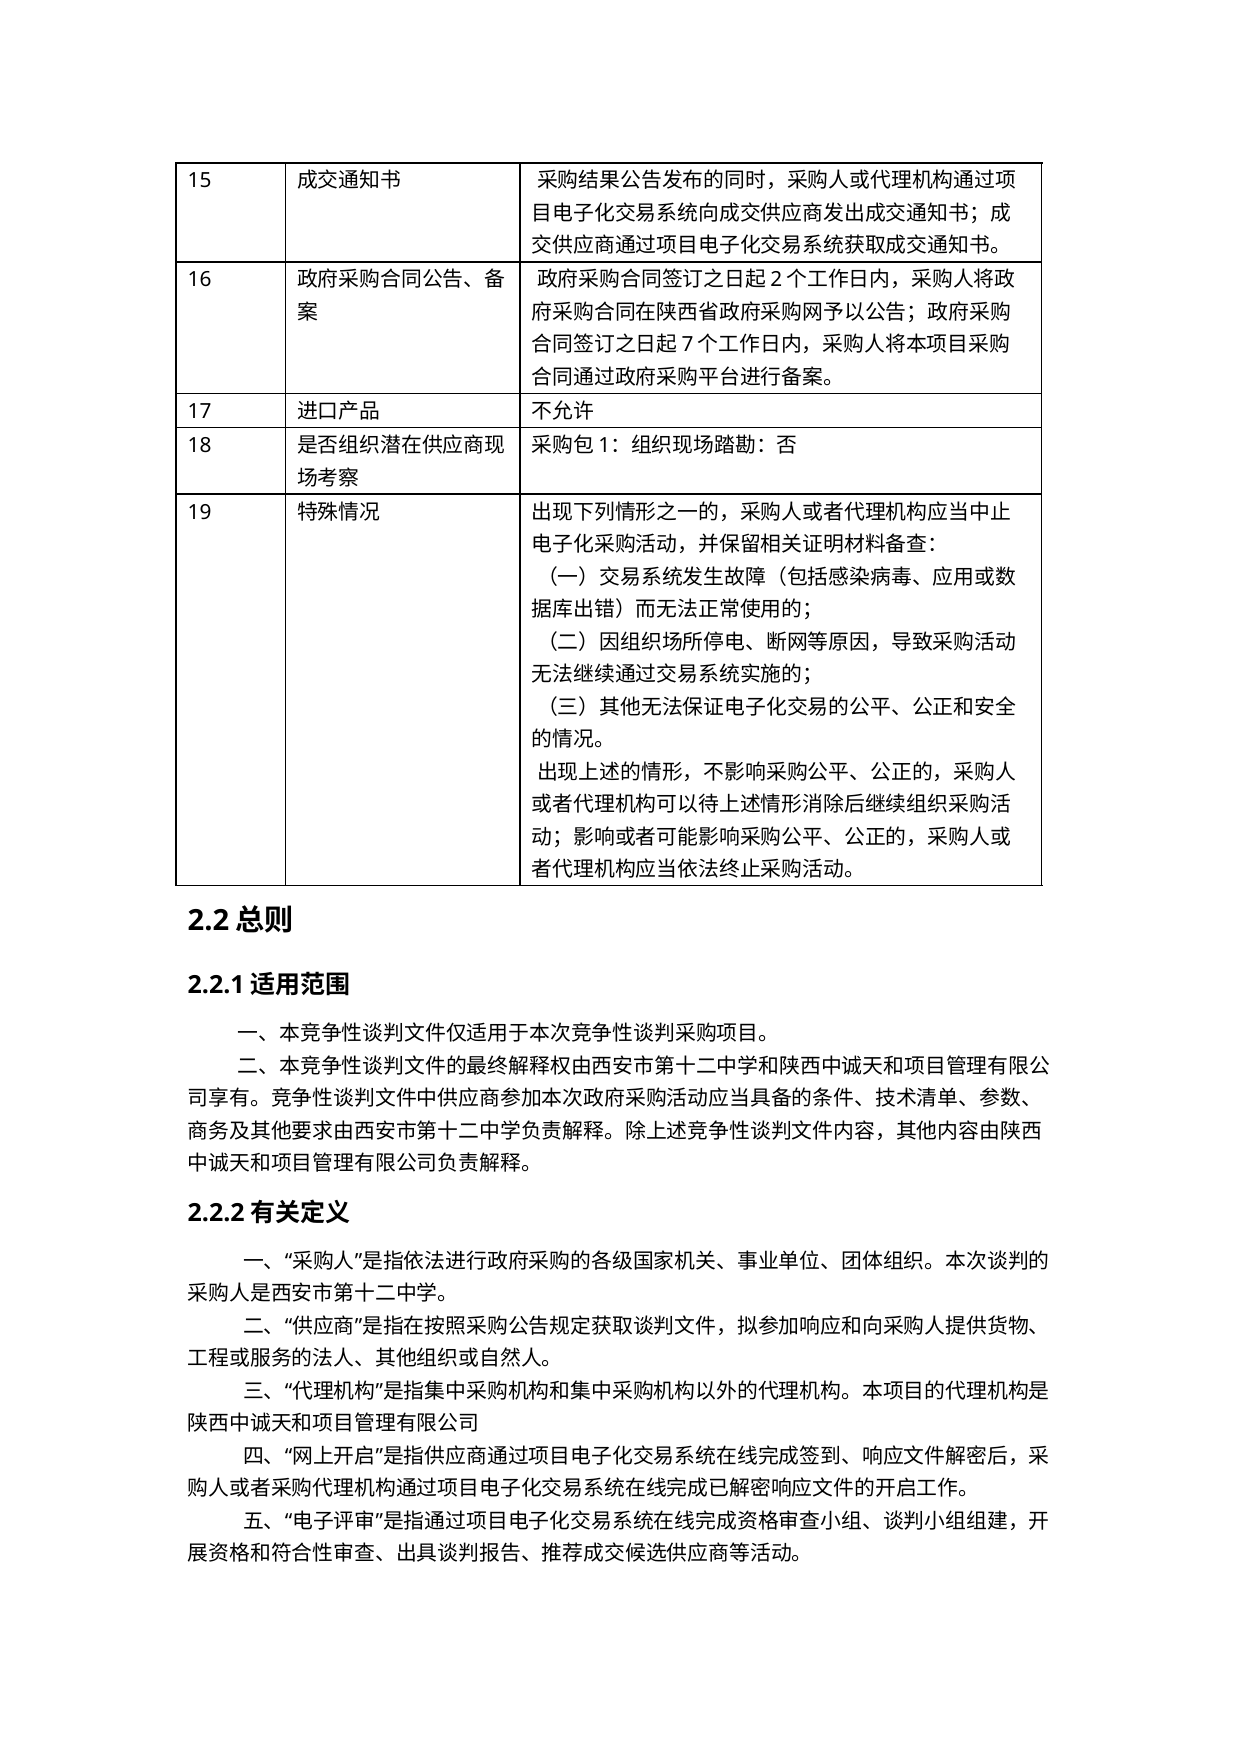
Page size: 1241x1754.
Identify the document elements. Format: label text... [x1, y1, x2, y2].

text 五、“电子评审”是指通过项目电子化交易系统在线完成资格审查小组、谈判小组组建，开展资格和符合性审查、出具谈判报告、推荐成交候选供应商等活动。 [187, 1504, 1053, 1569]
table_cell 15 [177, 164, 285, 261]
table_cell 成交通知书 [286, 164, 519, 261]
table_cell 政府采购合同公告、备案 [286, 263, 519, 393]
text 四、“网上开启”是指供应商通过项目电子化交易系统在线完成签到、响应文件解密后，采购人或者采购代理机构通过项目电子化交易系统在线完成已解密响应文件的开启工作。 [187, 1439, 1053, 1504]
text 一、本竞争性谈判文件仅适用于本次竞争性谈判采购项目。 [187, 1016, 1053, 1049]
table_cell 采购包1：组织现场踏勘：否 [521, 428, 1041, 493]
table_cell 进口产品 [286, 394, 519, 427]
text 2.2.2有关定义 [187, 1179, 1053, 1244]
table_cell 19 [177, 495, 285, 885]
table_cell 是否组织潜在供应商现场考察 [286, 428, 519, 493]
text 二、“供应商”是指在按照采购公告规定获取谈判文件，拟参加响应和向采购人提供货物、工程或服务的法人、其他组织或自然人。 [187, 1309, 1053, 1374]
text 2.2.1适用范围 [187, 951, 1053, 1016]
table_cell 18 [177, 428, 285, 493]
table_cell 17 [177, 394, 285, 427]
table_cell 政府采购合同签订之日起2个工作日内，采购人将政府采购合同在陕西省政府采购网予以公告；政府采购合同签订之日起7个工作日内，采购人将本项目采购合同通过政府采购平台进行备案。 [521, 263, 1041, 393]
text 三、“代理机构”是指集中采购机构和集中采购机构以外的代理机构。本项目的代理机构是陕西中诚天和项目管理有限公司 [187, 1374, 1053, 1439]
table_cell 出现下列情形之一的，采购人或者代理机构应当中止电子化采购活动，并保留相关证明材料备查： （一）交易系统发生故障（包括感染病毒、应用或数据库出错）而无法正常使用的； （二）因组织场所停电、断网等原因，导致采购活动无法继续通过交易系统实施的； （三）其他无法保证电子化交易的公平、公正和安全的情况。 出现上述的情形，不影响采购公平、公正的，采购人或者代理机构可以待上述情形消除后继续组织采购活动；影响或者可能影响采购公平、公正的，采购人或者代理机构应当依法终止采购活动。 [521, 495, 1041, 885]
table_cell 不允许 [521, 394, 1041, 427]
table_cell 特殊情况 [286, 495, 519, 885]
table_cell 16 [177, 263, 285, 393]
text 二、本竞争性谈判文件的最终解释权由西安市第十二中学和陕西中诚天和项目管理有限公司享有。竞争性谈判文件中供应商参加本次政府采购活动应当具备的条件、技术清单、参数、商务及其他要求由西安市第十二中学负责解释。除上述竞争性谈判文件内容，其他内容由陕西中诚天和项目管理有限公司负责解释。 [187, 1049, 1053, 1179]
table_cell 采购结果公告发布的同时，采购人或代理机构通过项目电子化交易系统向成交供应商发出成交通知书；成交供应商通过项目电子化交易系统获取成交通知书。 [521, 164, 1041, 261]
text 2.2总则 [187, 886, 1053, 951]
text 一、“采购人”是指依法进行政府采购的各级国家机关、事业单位、团体组织。本次谈判的采购人是西安市第十二中学。 [187, 1244, 1053, 1309]
